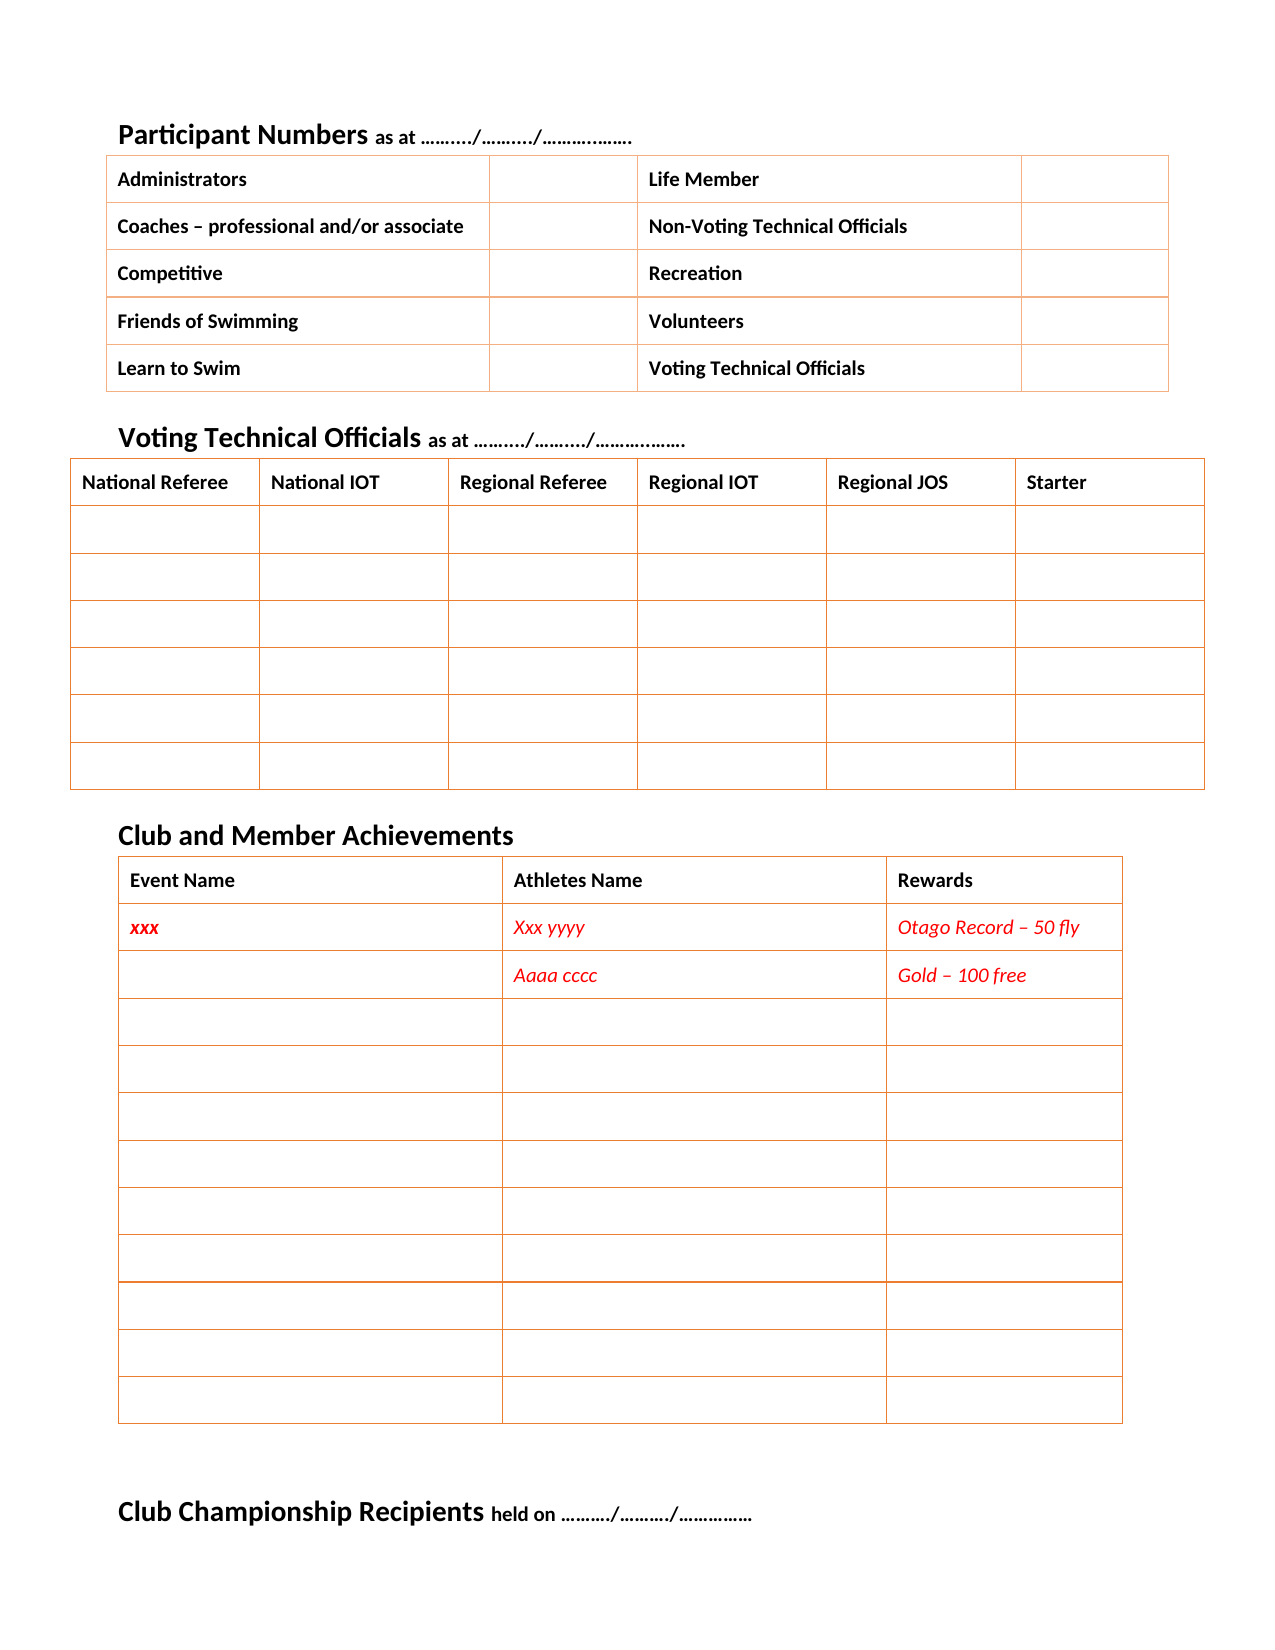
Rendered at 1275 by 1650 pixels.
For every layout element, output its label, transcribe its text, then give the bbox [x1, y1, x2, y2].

table_header Regional JOS [827, 459, 1015, 505]
table_cell [119, 1141, 502, 1187]
table_cell [1016, 601, 1204, 647]
table_cell [119, 1046, 502, 1092]
table_header Regional IOT [638, 459, 826, 505]
table_cell [260, 648, 448, 694]
table_cell [827, 695, 1015, 742]
table_cell [887, 1235, 1122, 1281]
table_cell [119, 1283, 502, 1329]
table_cell [887, 1330, 1122, 1376]
table_cell [887, 1046, 1122, 1092]
table_cell [887, 1377, 1122, 1423]
text Club and Member Achievements [118, 817, 1157, 853]
table_cell [1016, 554, 1204, 600]
table_cell [638, 648, 826, 694]
table_cell Non-Voting Technical Officials [638, 203, 1021, 249]
table_cell xxx [119, 904, 502, 950]
table_header Regional Referee [449, 459, 637, 505]
table_cell [827, 554, 1015, 600]
table_cell [638, 695, 826, 742]
table_cell [260, 743, 448, 789]
table_cell [887, 1188, 1122, 1234]
table_cell [1016, 506, 1204, 552]
table_cell [449, 506, 637, 552]
table_header Event Name [119, 857, 502, 903]
table_cell [449, 554, 637, 600]
table_cell [503, 1283, 886, 1329]
table_header Administrators [107, 156, 489, 202]
table_cell [638, 743, 826, 789]
table_header Life Member [638, 156, 1021, 202]
table_cell [1022, 345, 1168, 391]
table_cell [887, 999, 1122, 1045]
table_cell [638, 554, 826, 600]
table_cell [1016, 743, 1204, 789]
table_cell [449, 743, 637, 789]
table_cell [490, 203, 637, 249]
text Participant Numbers as at ……..../……..../………..……. [118, 116, 1157, 152]
table_cell Friends of Swimming [107, 298, 489, 344]
table_header Rewards [887, 857, 1122, 903]
table_cell [638, 506, 826, 552]
table_cell [827, 601, 1015, 647]
table_cell [887, 1141, 1122, 1187]
table_cell [503, 999, 886, 1045]
table_header Athletes Name [503, 857, 886, 903]
table_cell [449, 695, 637, 742]
table_header National Referee [71, 459, 259, 505]
table_header National IOT [260, 459, 448, 505]
table_cell [638, 601, 826, 647]
table_cell Learn to Swim [107, 345, 489, 391]
table_cell [503, 1046, 886, 1092]
table_header Starter [1016, 459, 1204, 505]
table_cell Recreation [638, 250, 1021, 296]
table_cell [827, 506, 1015, 552]
text Voting Technical Officials as at ……..../……..../………..……. [118, 419, 1157, 455]
table_cell [887, 1093, 1122, 1139]
table_cell [119, 1377, 502, 1423]
table_cell [71, 695, 259, 742]
table_cell Aaaa cccc [503, 951, 886, 998]
table_cell Volunteers [638, 298, 1021, 344]
table_cell [260, 601, 448, 647]
table_cell Competitive [107, 250, 489, 296]
table_cell [490, 345, 637, 391]
table_cell [503, 1188, 886, 1234]
table_cell [71, 648, 259, 694]
table_cell Otago Record – 50 fly [887, 904, 1122, 950]
table_cell [827, 743, 1015, 789]
table_cell [119, 1093, 502, 1139]
table_cell [1022, 203, 1168, 249]
table_cell [119, 1235, 502, 1281]
table_cell [449, 648, 637, 694]
table_cell [449, 601, 637, 647]
table_cell [503, 1377, 886, 1423]
table_cell [887, 1283, 1122, 1329]
table_cell Voting Technical Officials [638, 345, 1021, 391]
table_cell [490, 298, 637, 344]
table_cell [503, 1141, 886, 1187]
table_cell [827, 648, 1015, 694]
table_cell [1016, 648, 1204, 694]
table_cell [71, 601, 259, 647]
table_cell Xxx yyyy [503, 904, 886, 950]
text Club Championship Recipients held on ………./………./…………… [118, 1493, 1157, 1528]
table_cell [1022, 298, 1168, 344]
table_header [490, 156, 637, 202]
table_cell [260, 554, 448, 600]
table_cell [71, 743, 259, 789]
table_cell [1016, 695, 1204, 742]
table_cell [490, 250, 637, 296]
table_cell [260, 506, 448, 552]
table_cell Gold – 100 free [887, 951, 1122, 998]
table_cell [119, 1330, 502, 1376]
table_cell [119, 1188, 502, 1234]
table_cell Coaches – professional and/or associate [107, 203, 489, 249]
table_cell [503, 1330, 886, 1376]
table_cell [503, 1093, 886, 1139]
table_cell [71, 506, 259, 552]
table_cell [119, 999, 502, 1045]
table_cell [260, 695, 448, 742]
table_header [1022, 156, 1168, 202]
table_cell [1022, 250, 1168, 296]
table_cell [503, 1235, 886, 1281]
table_cell [71, 554, 259, 600]
table_cell [119, 951, 502, 998]
